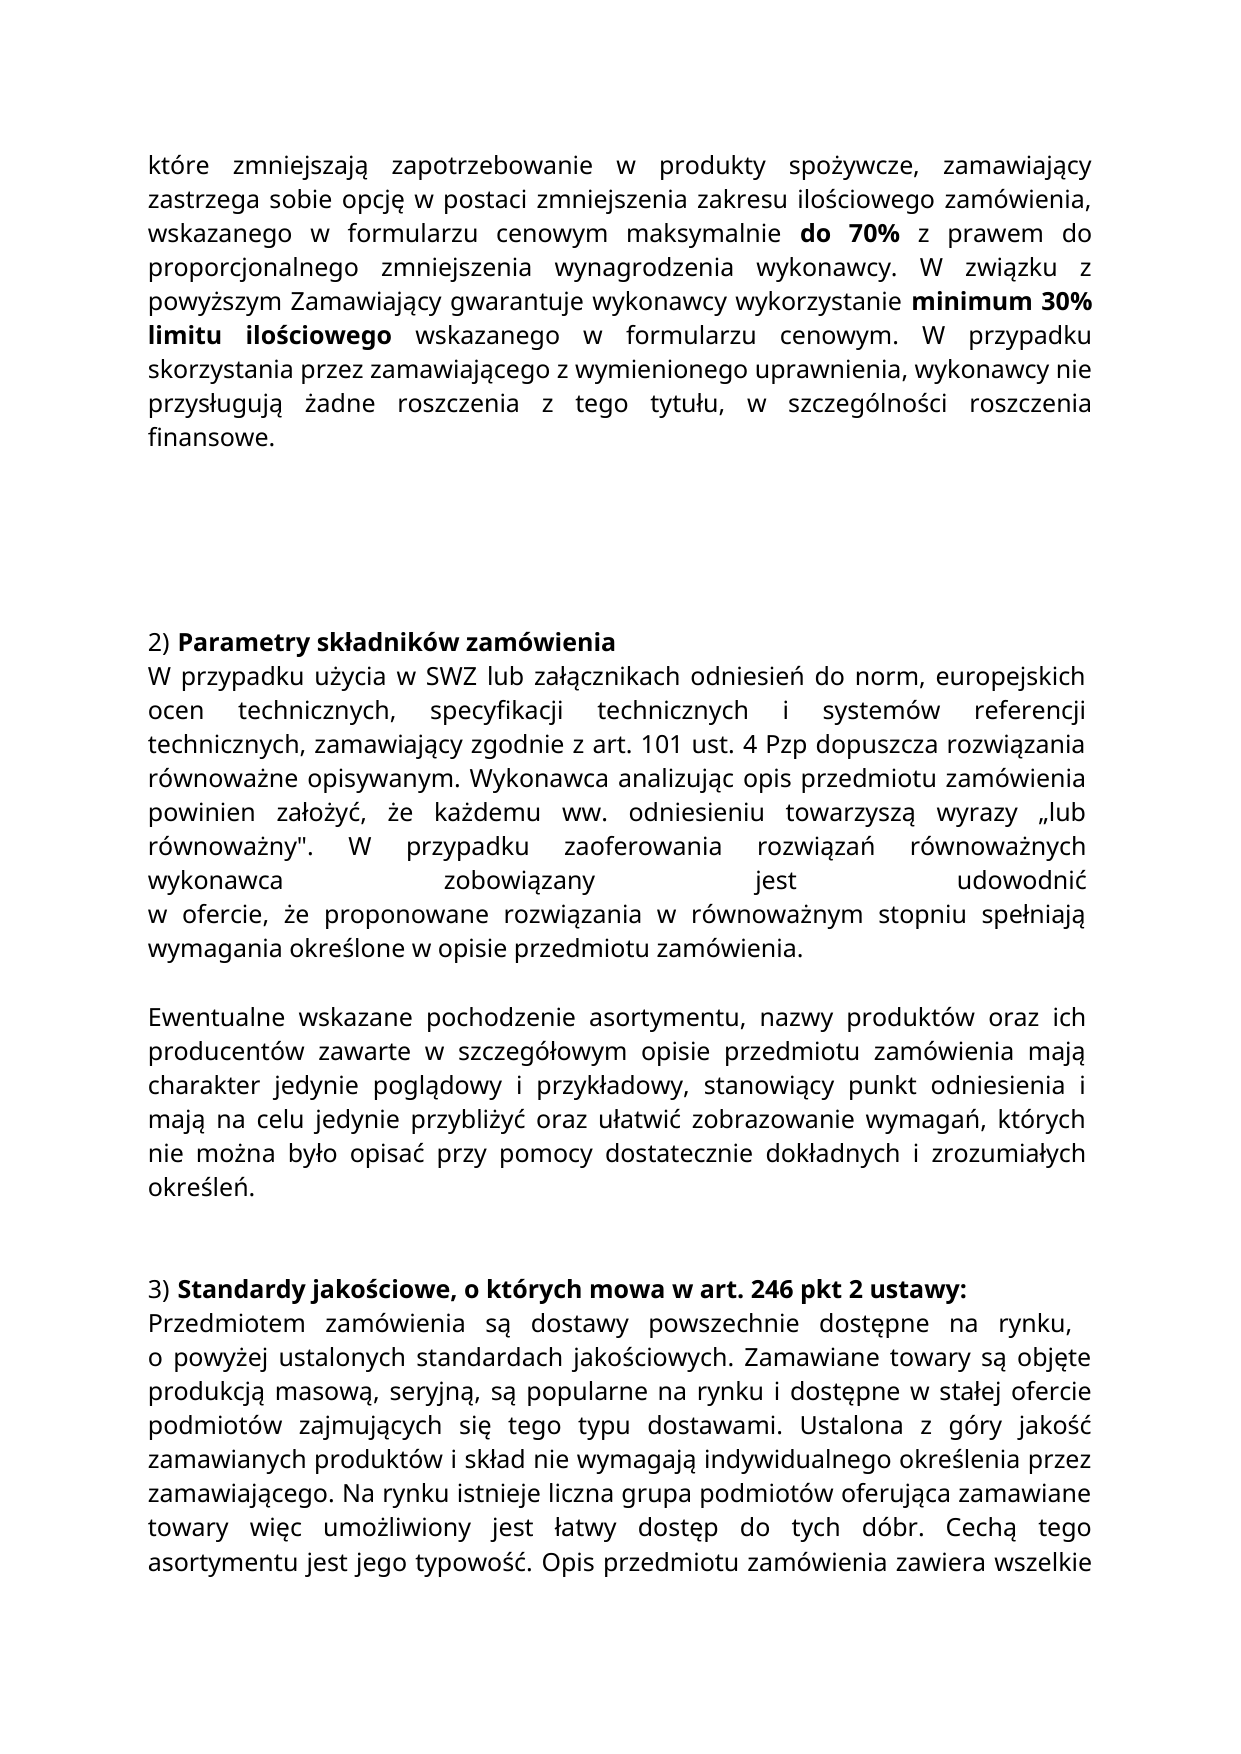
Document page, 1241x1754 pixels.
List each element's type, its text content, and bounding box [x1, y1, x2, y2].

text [148, 148, 1093, 454]
list Standardy jakościowe, o których mowa w art. 246 pkt 2 ustawy: [148, 1272, 1093, 1306]
text W przypadku użycia w SWZ lub załącznikach odniesień do norm, europejskich ocen technicznych, specyfikacji technicznych i systemów referencji technicznych, zamawiający zgodnie z art. 101 ust. 4 Pzp dopuszcza rozwiązania równoważne opisywanym. Wykonawca analizując opis przedmiotu zamówienia powinien założyć, że każdemu ww. odniesieniu towarzyszą wyrazy „lub równoważny". W przypadku zaoferowania rozwiązań równoważnych wykonawca zobowiązany jest udowodnić w ofercie, że proponowane rozwiązania w równoważnym stopniu spełniają wymagania określone w opisie przedmiotu zamówienia. [148, 658, 1087, 965]
list Parametry składników zamówienia [148, 624, 1087, 658]
text Ewentualne wskazane pochodzenie asortymentu, nazwy produktów oraz ich producentów zawarte w szczegółowym opisie przedmiotu zamówienia mają charakter jedynie poglądowy i przykładowy, stanowiący punkt odniesienia i mają na celu jedynie przybliżyć oraz ułatwić zobrazowanie wymagań, których nie można było opisać przy pomocy dostatecznie dokładnych i zrozumiałych określeń. [148, 999, 1087, 1203]
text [148, 1306, 1093, 1578]
